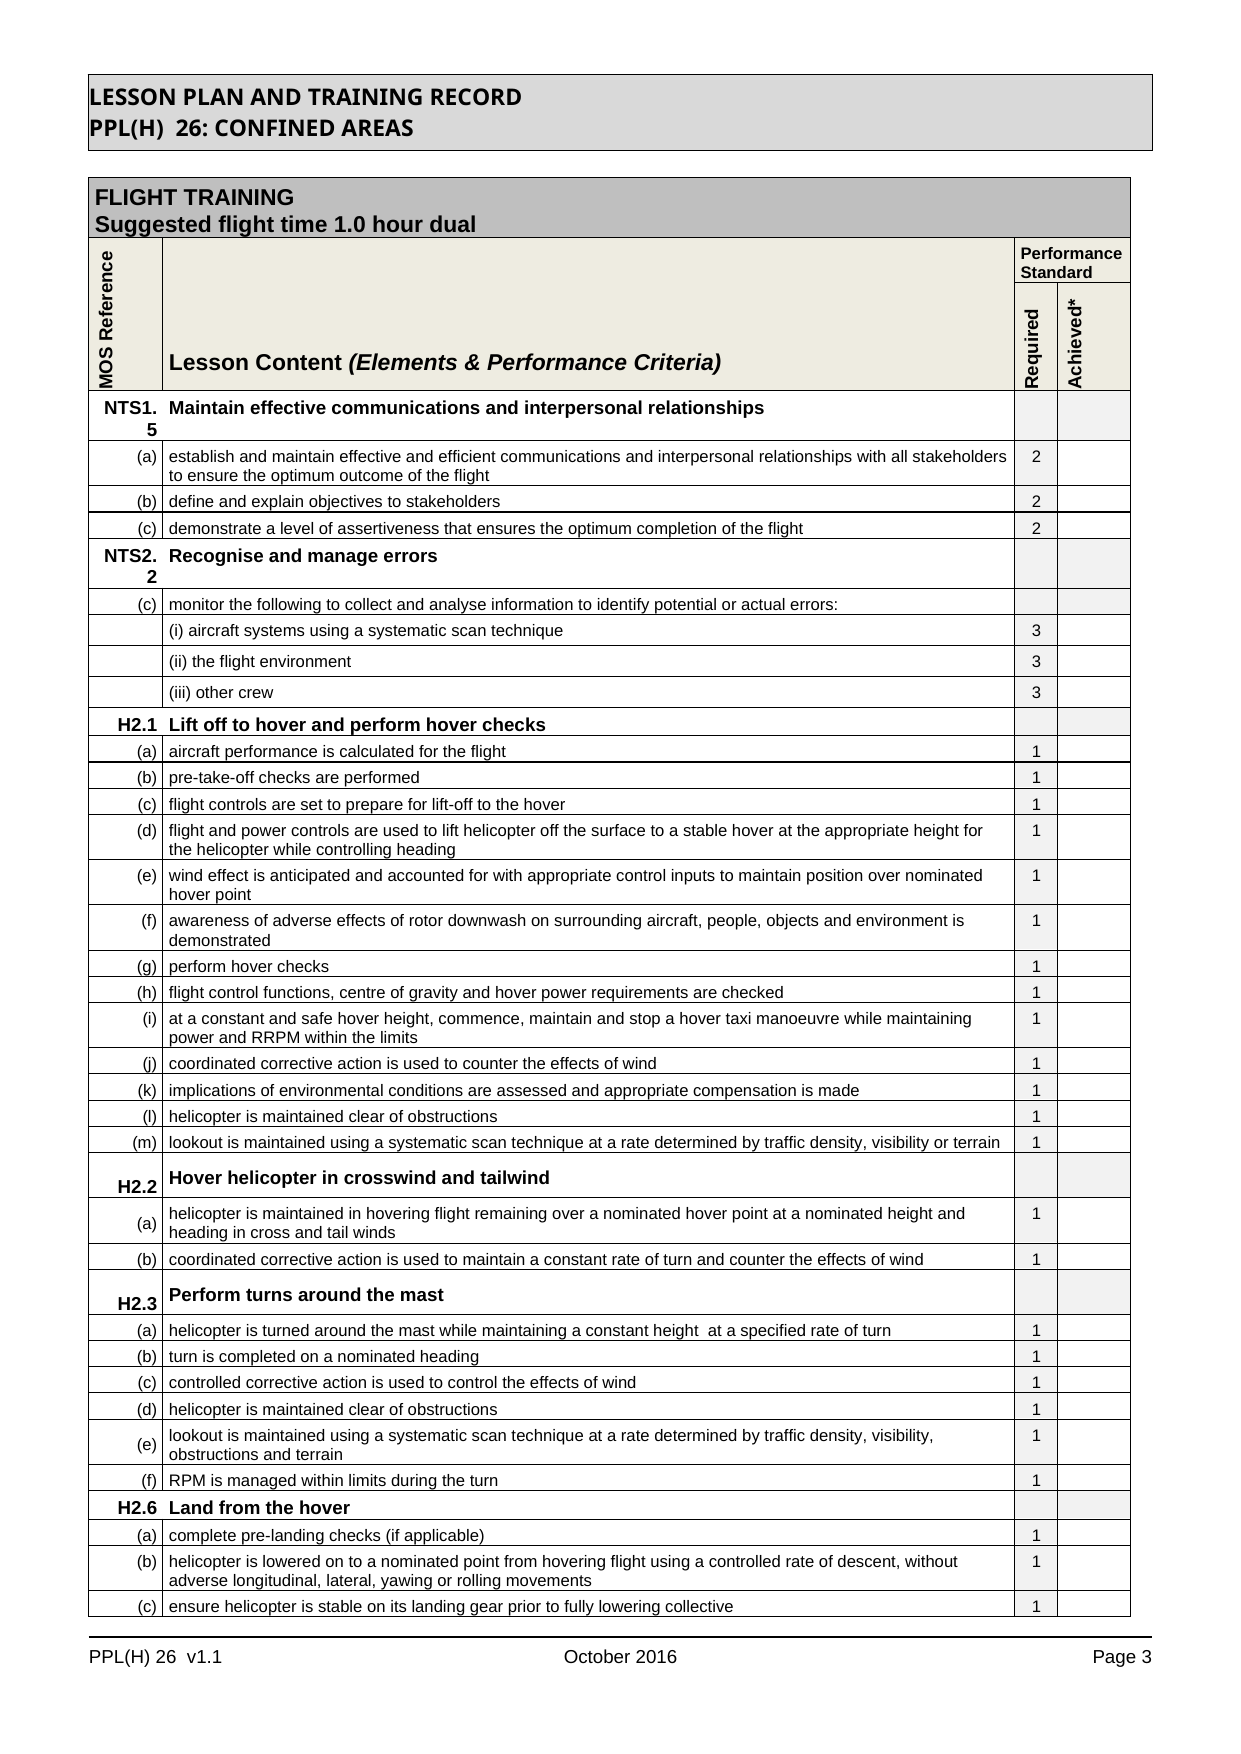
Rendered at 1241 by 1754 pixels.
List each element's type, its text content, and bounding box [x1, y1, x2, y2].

table_cell [1058, 1491, 1130, 1518]
table_cell demonstrate a level of assertiveness that ensures the optimum completion of the flight [163, 513, 1014, 538]
table_cell 1 [1015, 951, 1057, 976]
table_cell complete pre-landing checks (if applicable) [163, 1520, 1014, 1544]
table_cell [1058, 486, 1130, 511]
table_cell [1058, 646, 1130, 676]
table_cell 1 [1015, 1520, 1057, 1544]
table_cell 3 [1015, 677, 1057, 707]
table_cell [89, 486, 162, 511]
table_cell awareness of adverse effects of rotor downwash on surrounding aircraft, people, objects and environment is demonstrated [163, 905, 1014, 949]
table_cell [1015, 539, 1057, 588]
table_cell [1058, 513, 1130, 538]
table_cell [89, 646, 162, 676]
table_cell [89, 1520, 162, 1544]
table_cell [89, 513, 162, 538]
table_cell [89, 615, 162, 645]
table_cell 1 [1015, 860, 1057, 904]
table_cell [1058, 1315, 1130, 1340]
table_cell [1058, 1546, 1130, 1590]
table_cell [1058, 1270, 1130, 1314]
table_cell Achieved* [1058, 283, 1130, 390]
table_cell [1058, 1465, 1130, 1490]
table_cell [89, 1048, 162, 1073]
table_cell (d) [89, 1393, 162, 1418]
table_cell coordinated corrective action is used to counter the effects of wind [163, 1048, 1014, 1073]
table_cell [89, 977, 162, 1002]
table_cell (e) [89, 1420, 162, 1464]
table_cell [1058, 1153, 1130, 1197]
table_cell [89, 860, 162, 904]
table_cell [89, 1074, 162, 1099]
table_cell Required [1015, 283, 1057, 390]
table_cell flight controls are set to prepare for lift-off to the hover [163, 789, 1014, 814]
table_cell (f) [89, 1465, 162, 1490]
table_cell flight control functions, centre of gravity and hover power requirements are checked [163, 977, 1014, 1002]
table_cell at a constant and safe hover height, commence, maintain and stop a hover taxi manoeuvre while maintaining power and RRPM within the limits [163, 1003, 1014, 1047]
table_cell [1058, 1420, 1130, 1464]
table_cell [1058, 1393, 1130, 1418]
table_cell [89, 815, 162, 859]
table_cell Hover helicopter in crosswind and tailwind [163, 1153, 1014, 1197]
table_cell (ii) the flight environment [163, 646, 1014, 676]
table_cell [89, 1127, 162, 1152]
table_cell [89, 763, 162, 787]
table_cell [1058, 789, 1130, 814]
table_cell 1 [1015, 1367, 1057, 1392]
table_cell 1 [1015, 1074, 1057, 1099]
table_cell 2 [1015, 486, 1057, 511]
table_cell [89, 677, 162, 707]
table_cell [1058, 1048, 1130, 1073]
table_cell [1058, 1341, 1130, 1366]
table_cell flight and power controls are used to lift helicopter off the surface to a stable hover at the appropriate height for the helicopter while controlling heading [163, 815, 1014, 859]
table_cell [1015, 589, 1057, 614]
table_cell (c) [89, 1367, 162, 1392]
table_cell [1015, 1153, 1057, 1197]
table_cell [1058, 589, 1130, 614]
table_cell [89, 951, 162, 976]
table_cell lookout is maintained using a systematic scan technique at a rate determined by traffic density, visibility or terrain [163, 1127, 1014, 1152]
table_cell implications of environmental conditions are assessed and appropriate compensation is made [163, 1074, 1014, 1099]
table_cell Performance Standard [1015, 238, 1130, 282]
table_cell 2 [1015, 513, 1057, 538]
table_cell [89, 441, 162, 485]
table_cell [1058, 763, 1130, 787]
table_cell 3 [1015, 615, 1057, 645]
table_cell [1058, 977, 1130, 1002]
table_cell 1 [1015, 1341, 1057, 1366]
table_cell [1058, 1101, 1130, 1126]
table_cell [1058, 1074, 1130, 1099]
table_cell [1058, 905, 1130, 949]
table_cell H2.6 [89, 1491, 163, 1518]
table_cell [1015, 708, 1057, 735]
table_cell 1 [1015, 1048, 1057, 1073]
table_cell 1 [1015, 1546, 1057, 1590]
table_cell H2.1 [89, 708, 163, 735]
table_cell RPM is managed within limits during the turn [163, 1465, 1014, 1490]
table_cell 1 [1015, 1591, 1057, 1616]
table_cell aircraft performance is calculated for the flight [163, 736, 1014, 761]
table_cell 1 [1015, 736, 1057, 761]
table_cell coordinated corrective action is used to maintain a constant rate of turn and counter the effects of wind [163, 1244, 1014, 1268]
table_cell Land from the hover [163, 1491, 1014, 1518]
table_header FLIGHT TRAINING Suggested flight time 1.0 hour dual [89, 178, 1130, 237]
table_cell 3 [1015, 646, 1057, 676]
table_cell perform hover checks [163, 951, 1014, 976]
table_cell establish and maintain effective and efficient communications and interpersonal relationships with all stakeholders to ensure the optimum outcome of the flight [163, 441, 1014, 485]
table_cell (i) aircraft systems using a systematic scan technique [163, 615, 1014, 645]
table_cell helicopter is maintained clear of obstructions [163, 1101, 1014, 1126]
table_cell [89, 1101, 162, 1126]
table_cell [1058, 615, 1130, 645]
table_cell [1058, 1003, 1130, 1047]
table_cell 1 [1015, 1465, 1057, 1490]
table_cell 1 [1015, 1127, 1057, 1152]
table_cell [1058, 860, 1130, 904]
table_cell [1015, 1491, 1057, 1518]
table_cell helicopter is turned around the mast while maintaining a constant height at a specified rate of turn [163, 1315, 1014, 1340]
table_cell Perform turns around the mast [163, 1270, 1014, 1314]
table_cell (c) [89, 589, 162, 614]
table_cell 1 [1015, 1244, 1057, 1268]
table_cell 1 [1015, 1420, 1057, 1464]
table_cell NTS2.2 [89, 539, 163, 588]
table_cell MOS Reference [89, 238, 162, 390]
table_cell [89, 1546, 162, 1590]
table_cell (a) [89, 1198, 162, 1242]
table_cell (b) [89, 1244, 162, 1268]
table_cell [89, 1591, 162, 1616]
table_cell 1 [1015, 763, 1057, 787]
table_cell [1058, 1367, 1130, 1392]
table_cell pre-take-off checks are performed [163, 763, 1014, 787]
table_cell wind effect is anticipated and accounted for with appropriate control inputs to maintain position over nominated hover point [163, 860, 1014, 904]
table_cell 1 [1015, 1315, 1057, 1340]
table_cell 1 [1015, 815, 1057, 859]
table_cell [89, 1003, 162, 1047]
table_cell (a) [89, 1315, 162, 1340]
table_cell 1 [1015, 1101, 1057, 1126]
table_cell 1 [1015, 905, 1057, 949]
table_cell 1 [1015, 1198, 1057, 1242]
table_cell [1058, 736, 1130, 761]
table_cell Recognise and manage errors [163, 539, 1014, 588]
table_cell helicopter is maintained clear of obstructions [163, 1393, 1014, 1418]
table_cell Lift off to hover and perform hover checks [163, 708, 1014, 735]
table_cell 1 [1015, 977, 1057, 1002]
table_cell 2 [1015, 441, 1057, 485]
table_cell [1058, 1520, 1130, 1544]
table_cell [1058, 1244, 1130, 1268]
table_cell [89, 789, 162, 814]
table_cell (iii) other crew [163, 677, 1014, 707]
table_cell [1058, 1127, 1130, 1152]
table_cell controlled corrective action is used to control the effects of wind [163, 1367, 1014, 1392]
table_cell [1015, 391, 1057, 440]
table_cell Maintain effective communications and interpersonal relationships [163, 391, 1014, 440]
table_cell [1058, 539, 1130, 588]
table_cell 1 [1015, 1003, 1057, 1047]
table_cell 1 [1015, 789, 1057, 814]
table_cell lookout is maintained using a systematic scan technique at a rate determined by traffic density, visibility, obstructions and terrain [163, 1420, 1014, 1464]
table_cell NTS1.5 [89, 391, 163, 440]
table_cell (b) [89, 1341, 162, 1366]
table_cell define and explain objectives to stakeholders [163, 486, 1014, 511]
table_cell [1058, 1591, 1130, 1616]
table_cell helicopter is maintained in hovering flight remaining over a nominated hover point at a nominated height and heading in cross and tail winds [163, 1198, 1014, 1242]
table_cell [1058, 708, 1130, 735]
table_cell [89, 905, 162, 949]
table_cell 1 [1015, 1393, 1057, 1418]
table_cell helicopter is lowered on to a nominated point from hovering flight using a controlled rate of descent, without adverse longitudinal, lateral, yawing or rolling movements [163, 1546, 1014, 1590]
table_cell ensure helicopter is stable on its landing gear prior to fully lowering collective [163, 1591, 1014, 1616]
table_cell turn is completed on a nominated heading [163, 1341, 1014, 1366]
table_cell [1015, 1270, 1057, 1314]
table_cell [1058, 391, 1130, 440]
table_cell monitor the following to collect and analyse information to identify potential or actual errors: [163, 589, 1014, 614]
table_cell Lesson Content (Elements & Performance Criteria) [163, 238, 1014, 390]
table_cell [1058, 951, 1130, 976]
table_cell [89, 736, 162, 761]
table_cell [1058, 441, 1130, 485]
table_cell [1058, 1198, 1130, 1242]
table_cell [1058, 815, 1130, 859]
table_cell H2.3 [89, 1270, 162, 1314]
table_cell H2.2 [89, 1153, 162, 1197]
table_cell [1058, 677, 1130, 707]
